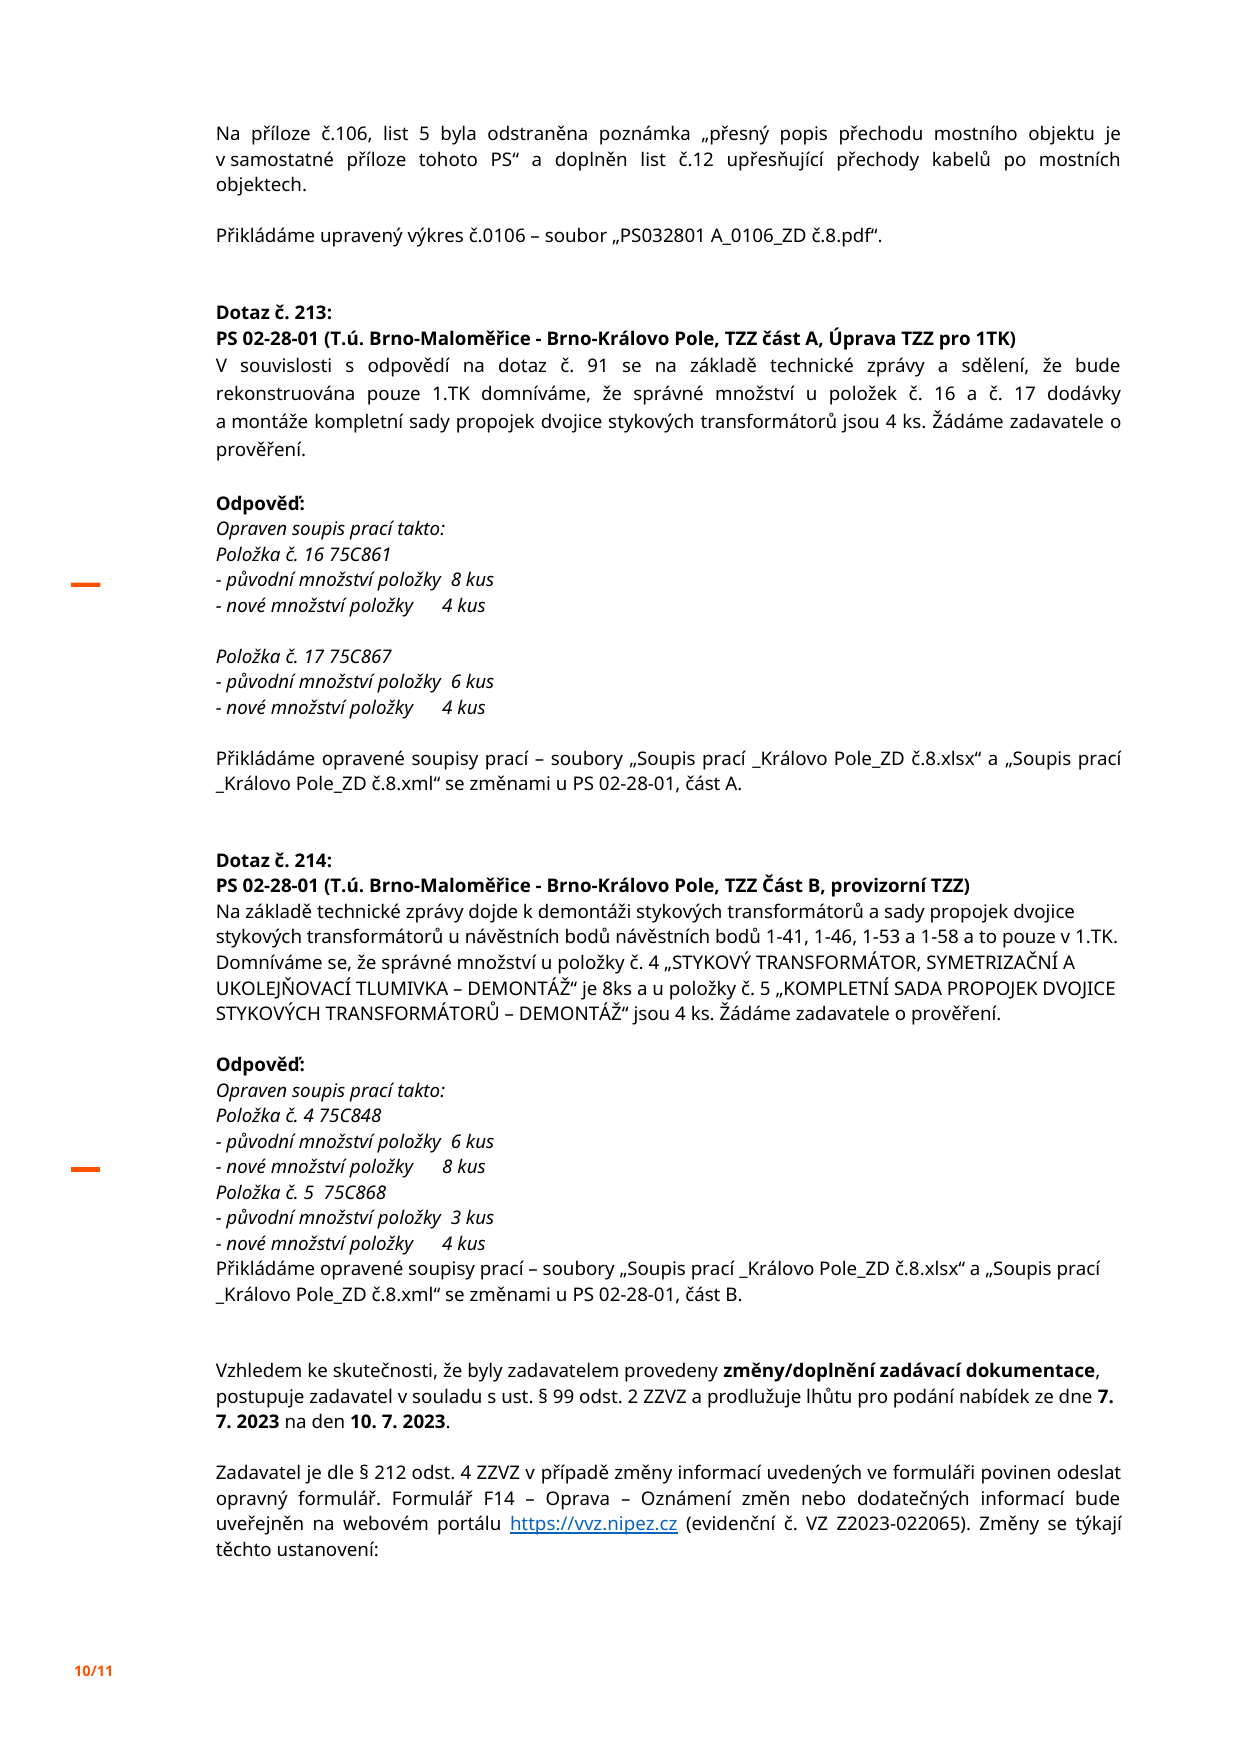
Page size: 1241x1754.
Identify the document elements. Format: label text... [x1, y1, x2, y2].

text - nové množství položky 4 kus [216, 592, 1122, 617]
text PS 02-28-01 (T.ú. Brno-Maloměřice - Brno-Královo Pole, TZZ část A, Úprava TZZ pro 1TK) [216, 325, 1122, 350]
text Položka č. 4 75C848 [216, 1102, 1122, 1128]
text Opraven soupis prací takto: [216, 515, 1122, 541]
text Na příloze č.106, list 5 byla odstraněna poznámka „přesný popis přechodu mostního objektu je v samostatné příloze tohoto PS“ a doplněn list č.12 upřesňující přechody kabelů po mostních objektech. [216, 121, 1122, 197]
text Dotaz č. 214: [216, 847, 1122, 873]
text - nové množství položky 4 kus [216, 1230, 1122, 1256]
text Vzhledem ke skutečnosti, že byly zadavatelem provedeny změny/doplnění zadávací dokumentace, postupuje zadavatel v souladu s ust. § 99 odst. 2 ZZVZ a prodlužuje lhůtu pro podání nabídek ze dne 7. 7. 2023 na den 10. 7. 2023. [216, 1358, 1122, 1434]
text Přikládáme opravené soupisy prací – soubory „Soupis prací _Královo Pole_ZD č.8.xlsx“ a „Soupis prací _Královo Pole_ZD č.8.xml“ se změnami u PS 02-28-01, část A. [216, 745, 1122, 796]
text Dotaz č. 213: [216, 299, 1122, 325]
text - původní množství položky 8 kus [216, 566, 1122, 592]
text Přikládáme upravený výkres č.0106 – soubor „PS032801 A_0106_ZD č.8.pdf“. [216, 223, 1122, 248]
text - nové množství položky 8 kus [216, 1153, 1122, 1179]
text - nové množství položky 4 kus [216, 694, 1122, 719]
text V souvislosti s odpovědí na dotaz č. 91 se na základě technické zprávy a sdělení, že bude rekonstruována pouze 1.TK domníváme, že správné množství u položek č. 16 a č. 17 dodávky a montáže kompletní sady propojek dvojice stykových transformátorů jsou 4 ks. Žádáme zadavatele o prověření. [216, 352, 1122, 462]
text PS 02-28-01 (T.ú. Brno-Maloměřice - Brno-Královo Pole, TZZ Část B, provizorní TZZ) [216, 873, 1122, 898]
text Položka č. 16 75C861 [216, 541, 1122, 566]
text Opraven soupis prací takto: [216, 1077, 1122, 1102]
text Položka č. 5 75C868 [216, 1179, 1122, 1204]
text - původní množství položky 3 kus [216, 1204, 1122, 1230]
text Odpověď: [216, 1051, 1122, 1077]
text Přikládáme opravené soupisy prací – soubory „Soupis prací _Královo Pole_ZD č.8.xlsx“ a „Soupis prací _Královo Pole_ZD č.8.xml“ se změnami u PS 02-28-01, část B. [216, 1256, 1122, 1307]
text Zadavatel je dle § 212 odst. 4 ZZVZ v případě změny informací uvedených ve formuláři povinen odeslat opravný formulář. Formulář F14 – Oprava – Oznámení změn nebo dodatečných informací bude uveřejněn na webovém portálu (evidenční č. VZ Z2023-022065). Změny se týkají těchto ustanovení: [216, 1460, 1122, 1562]
text Na základě technické zprávy dojde k demontáži stykových transformátorů a sady propojek dvojice stykových transformátorů u návěstních bodů návěstních bodů 1-41, 1-46, 1-53 a 1-58 a to pouze v 1.TK. Domníváme se, že správné množství u položky č. 4 „STYKOVÝ TRANSFORMÁTOR, SYMETRIZAČNÍ A UKOLEJŇOVACÍ TLUMIVKA – DEMONTÁŽ“ je 8ks a u položky č. 5 „KOMPLETNÍ SADA PROPOJEK DVOJICE STYKOVÝCH TRANSFORMÁTORŮ – DEMONTÁŽ“ jsou 4 ks. Žádáme zadavatele o prověření. [216, 898, 1122, 1026]
text Odpověď: [216, 490, 1122, 515]
text - původní množství položky 6 kus [216, 1128, 1122, 1153]
text - původní množství položky 6 kus [216, 668, 1122, 694]
text Položka č. 17 75C867 [216, 643, 1122, 668]
